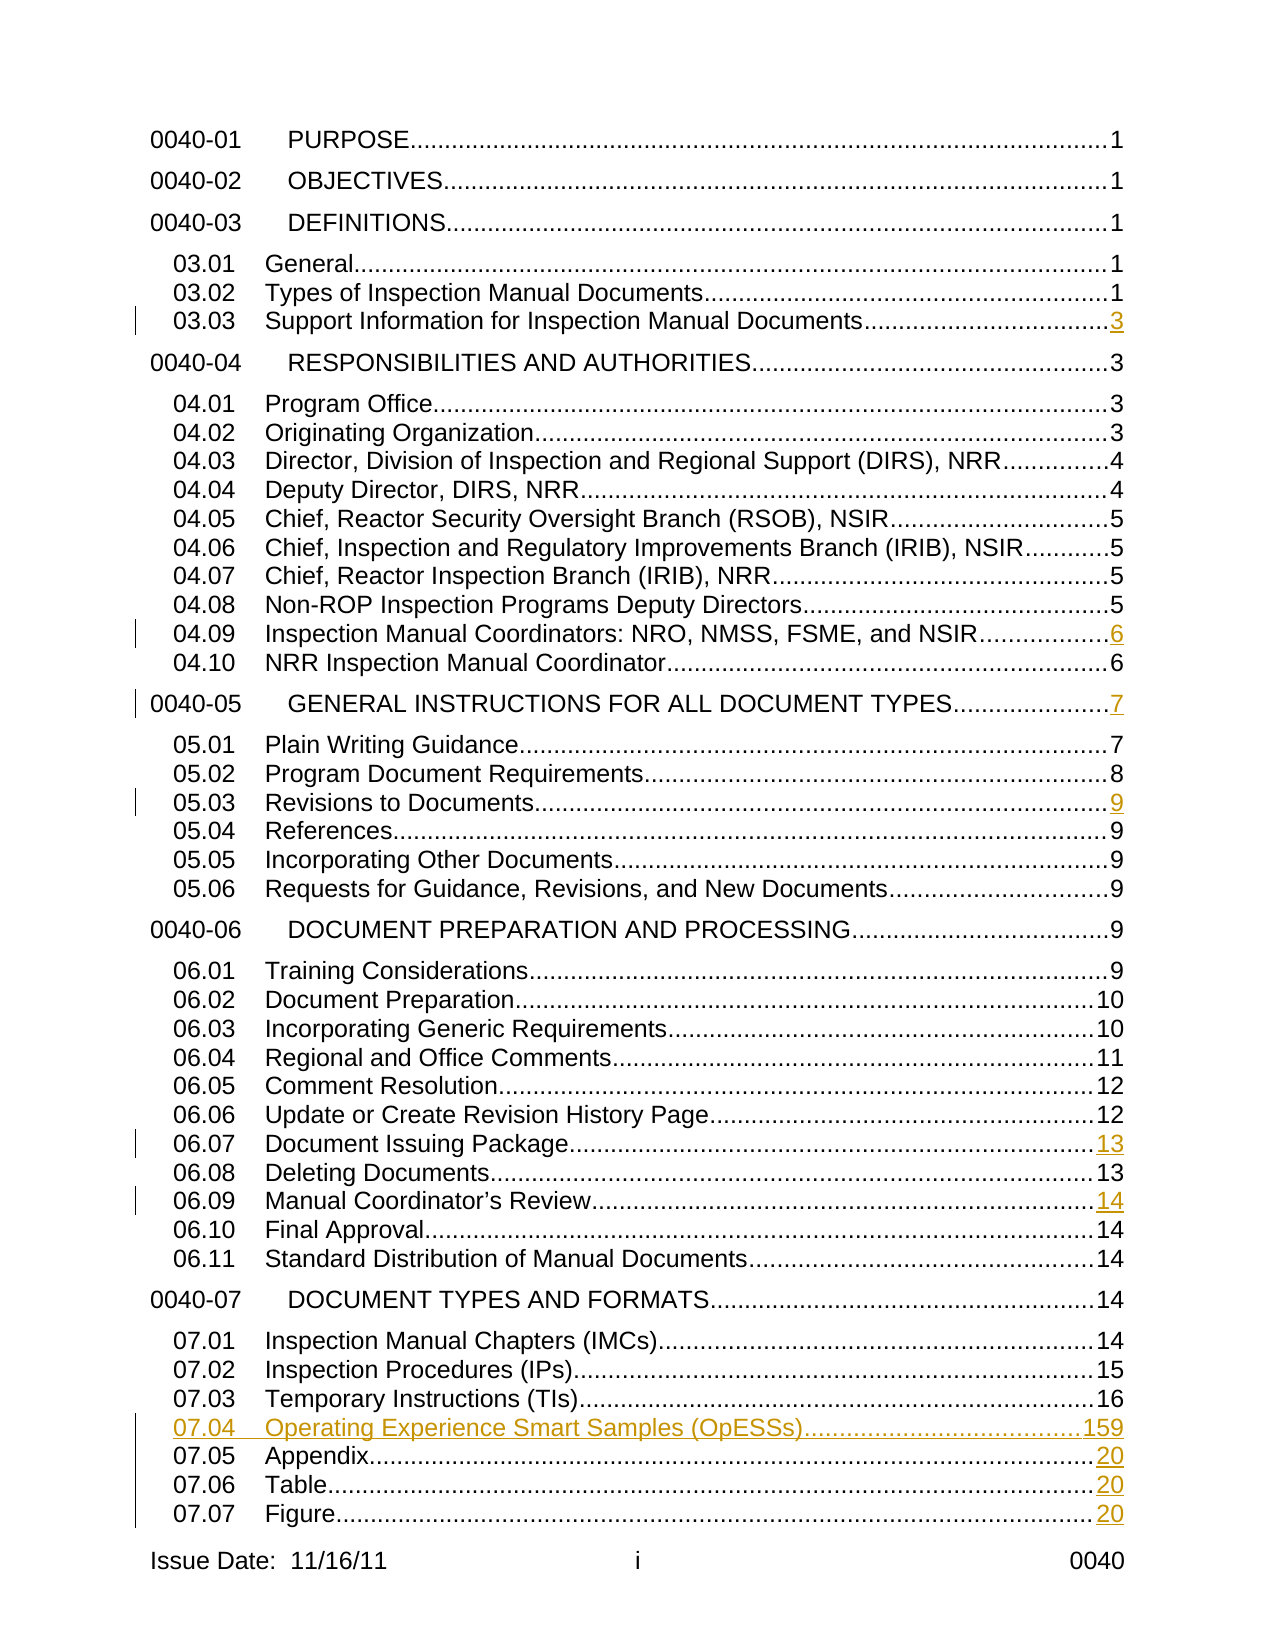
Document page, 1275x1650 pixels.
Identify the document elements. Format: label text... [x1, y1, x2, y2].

text 0040-07 DOCUMENT TYPES AND FORMATS 14 [150, 1285, 1125, 1314]
text 07.05 Appendix [173, 1441, 1125, 1470]
text 03.02 Types of Inspection Manual Documents 1 [173, 277, 1125, 306]
text 0040-04 RESPONSIBILITIES AND AUTHORITIES 3 [150, 347, 1125, 376]
text 0040-03 DEFINITIONS 1 [150, 207, 1125, 236]
text 04.10 NRR Inspection Manual Coordinator 6 [173, 647, 1125, 676]
text 06.09 Manual Coordinator’s Review [173, 1186, 1125, 1215]
text 04.05 Chief, Reactor Security Oversight Branch (RSOB), NSIR 5 [173, 504, 1125, 532]
text 05.01 Plain Writing Guidance 7 [173, 730, 1125, 759]
text 04.09 Inspection Manual Coordinators: NRO, NMSS, FSME, and NSIR [173, 619, 1125, 647]
text 06.05 Comment Resolution 12 [173, 1071, 1125, 1100]
text 06.08 Deleting Documents 13 [173, 1157, 1125, 1186]
text 05.05 Incorporating Other Documents 9 [173, 845, 1125, 874]
text 04.03 Director, Division of Inspection and Regional Support (DIRS), NRR 4 [173, 446, 1125, 475]
text 06.11 Standard Distribution of Manual Documents 14 [173, 1244, 1125, 1272]
text 05.03 Revisions to Documents [173, 787, 1125, 816]
text 06.10 Final Approval 14 [173, 1215, 1125, 1244]
text 06.03 Incorporating Generic Requirements 10 [173, 1014, 1125, 1042]
text 07.01 Inspection Manual Chapters (IMCs) 14 [173, 1326, 1125, 1355]
text 06.01 Training Considerations 9 [173, 956, 1125, 985]
text 07.03 Temporary Instructions (TIs) 16 [173, 1384, 1125, 1412]
text 05.06 Requests for Guidance, Revisions, and New Documents 9 [173, 874, 1125, 902]
text 0040-06 DOCUMENT PREPARATION AND PROCESSING 9 [150, 915, 1125, 944]
text 04.08 Non-ROP Inspection Programs Deputy Directors 5 [173, 590, 1125, 619]
text 04.02 Originating Organization 3 [173, 417, 1125, 446]
text 06.07 Document Issuing Package [173, 1129, 1125, 1157]
text 07.02 Inspection Procedures (IPs) 15 [173, 1355, 1125, 1384]
text 0040-05 GENERAL INSTRUCTIONS FOR ALL DOCUMENT TYPES [150, 689, 1125, 717]
text 0040-02 OBJECTIVES 1 [150, 166, 1125, 195]
text 04.01 Program Office 3 [173, 389, 1125, 417]
text 07.06 Table [173, 1470, 1125, 1499]
text 04.07 Chief, Reactor Inspection Branch (IRIB), NRR 5 [173, 561, 1125, 590]
text 06.04 Regional and Office Comments 11 [173, 1042, 1125, 1071]
text 04.06 Chief, Inspection and Regulatory Improvements Branch (IRIB), NSIR 5 [173, 532, 1125, 561]
text 06.06 Update or Create Revision History Page 12 [173, 1100, 1125, 1129]
text 03.03 Support Information for Inspection Manual Documents [173, 306, 1125, 335]
text 07.07 Figure [173, 1499, 1125, 1527]
text 06.02 Document Preparation 10 [173, 985, 1125, 1014]
text 05.04 References 9 [173, 816, 1125, 845]
text 0040-01 PURPOSE 1 [150, 125, 1125, 154]
text 04.04 Deputy Director, DIRS, NRR 4 [173, 475, 1125, 504]
text 03.01 General 1 [173, 249, 1125, 277]
text 05.02 Program Document Requirements 8 [173, 759, 1125, 787]
